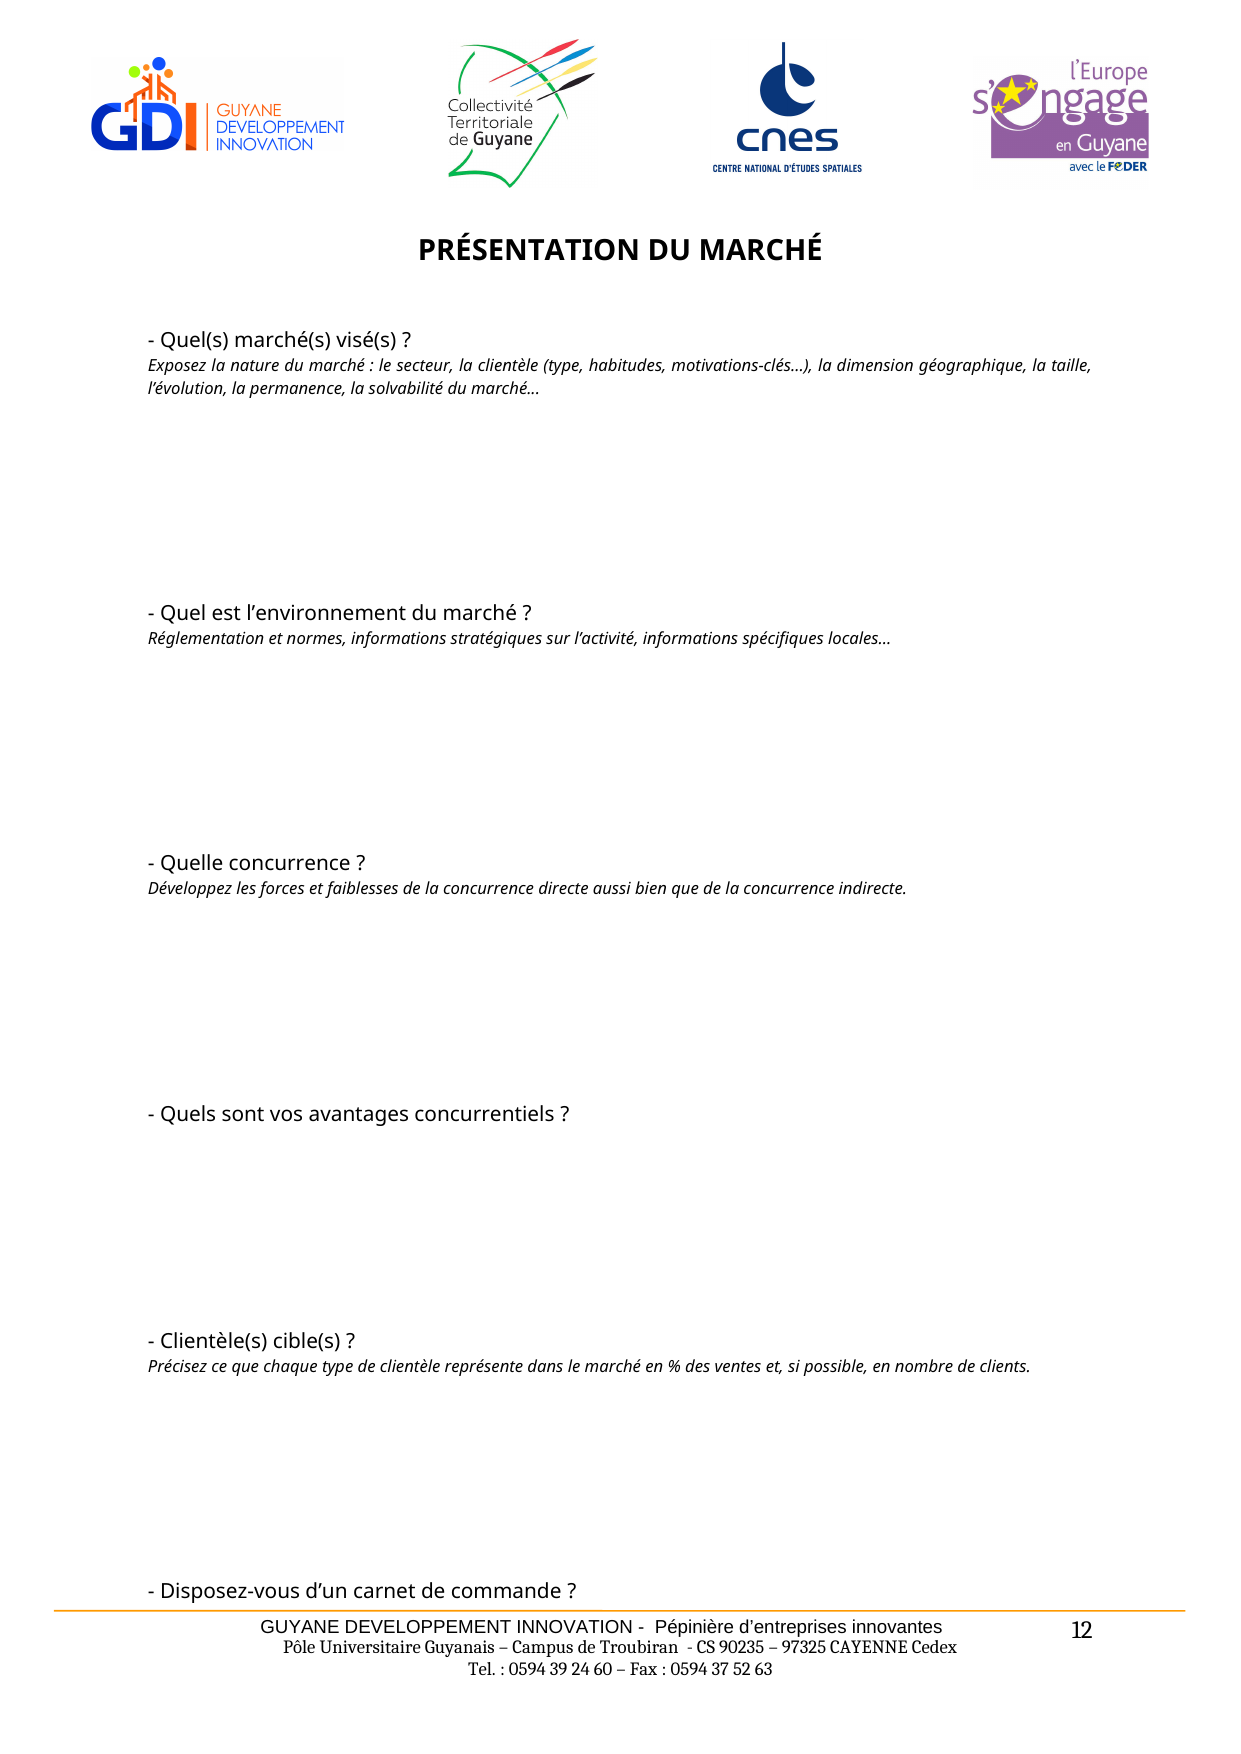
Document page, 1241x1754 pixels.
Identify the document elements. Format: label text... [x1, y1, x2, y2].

picture [91, 57, 345, 151]
text - Clientèle(s) cible(s) ? [148, 1326, 1093, 1355]
text PRÉSENTATION DU MARCHÉ [148, 229, 1093, 268]
text - Quels sont vos avantages concurrentiels ? [148, 1099, 1093, 1127]
picture [447, 39, 598, 188]
picture [710, 39, 865, 175]
text Développez les forces et faiblesses de la concurrence directe aussi bien que de la concurrence indirecte. [148, 877, 1093, 900]
text Précisez ce que chaque type de clientèle représente dans le marché en % des ventes et, si possible, en nombre de clients. [148, 1355, 1093, 1377]
text Réglementation et normes, informations stratégiques sur l’activité, informations spécifiques locales... [148, 627, 1093, 649]
text - Quel(s) marché(s) visé(s) ? [148, 325, 1093, 354]
text - Quel est l’environnement du marché ? [148, 598, 1093, 627]
picture [972, 56, 1149, 190]
text Exposez la nature du marché : le secteur, la clientèle (type, habitudes, motivations-clés...), la dimension géographique, la taille, l’évolution, la permanence, la solvabilité du marché... [148, 354, 1093, 399]
text - Disposez-vous d’un carnet de commande ? [148, 1576, 1093, 1605]
text - Quelle concurrence ? [148, 848, 1093, 877]
